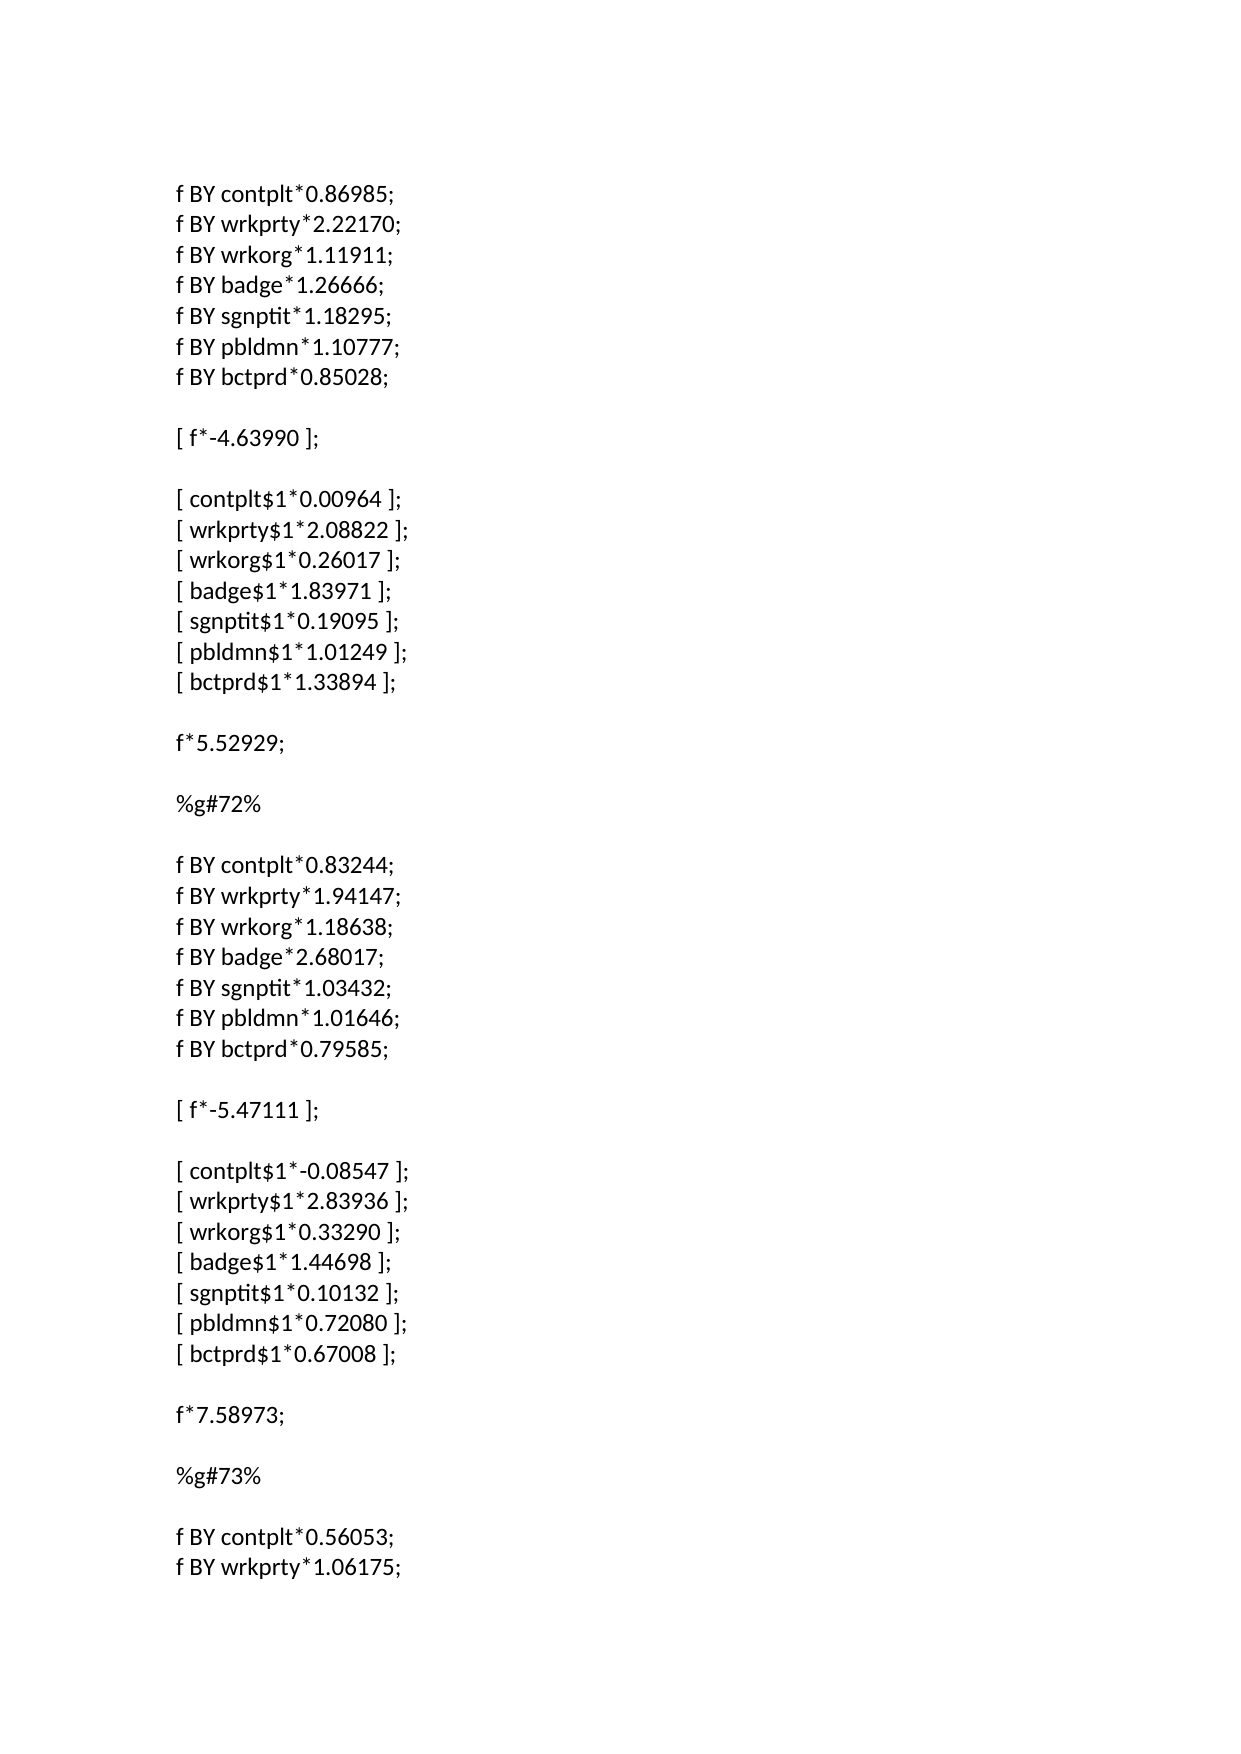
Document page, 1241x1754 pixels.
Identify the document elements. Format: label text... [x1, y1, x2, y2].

text [ badge$1*1.44698 ]; [148, 1246, 1093, 1277]
text f BY contplt*0.86985; [148, 178, 1093, 209]
text f*5.52929; [148, 727, 1093, 758]
text %g#73% [148, 1460, 1093, 1491]
text [ wrkprty$1*2.83936 ]; [148, 1185, 1093, 1216]
text f BY wrkprty*2.22170; [148, 209, 1093, 239]
text [ bctprd$1*1.33894 ]; [148, 666, 1093, 697]
text f BY bctprd*0.85028; [148, 361, 1093, 392]
text [ sgnptit$1*0.19095 ]; [148, 605, 1093, 636]
text f BY sgnptit*1.03432; [148, 972, 1093, 1002]
text [ contplt$1*0.00964 ]; [148, 483, 1093, 514]
text f BY bctprd*0.79585; [148, 1033, 1093, 1063]
text [ bctprd$1*0.67008 ]; [148, 1338, 1093, 1368]
text [ f*-5.47111 ]; [148, 1094, 1093, 1124]
text [ wrkorg$1*0.33290 ]; [148, 1216, 1093, 1246]
text f BY pbldmn*1.10777; [148, 331, 1093, 361]
text f BY contplt*0.56053; [148, 1521, 1093, 1552]
text f BY sgnptit*1.18295; [148, 300, 1093, 331]
text f BY pbldmn*1.01646; [148, 1002, 1093, 1033]
text [ f*-4.63990 ]; [148, 422, 1093, 453]
text f BY badge*1.26666; [148, 270, 1093, 300]
text [ pbldmn$1*0.72080 ]; [148, 1307, 1093, 1338]
text [ sgnptit$1*0.10132 ]; [148, 1277, 1093, 1307]
text f BY wrkprty*1.94147; [148, 880, 1093, 911]
text %g#72% [148, 788, 1093, 819]
text f BY wrkprty*1.06175; [148, 1552, 1093, 1582]
text f*7.58973; [148, 1399, 1093, 1429]
text [ pbldmn$1*1.01249 ]; [148, 636, 1093, 666]
text [ wrkprty$1*2.08822 ]; [148, 514, 1093, 544]
text f BY contplt*0.83244; [148, 849, 1093, 880]
text [ wrkorg$1*0.26017 ]; [148, 544, 1093, 575]
text f BY wrkorg*1.11911; [148, 239, 1093, 270]
text [ badge$1*1.83971 ]; [148, 575, 1093, 605]
text [ contplt$1*-0.08547 ]; [148, 1155, 1093, 1185]
text f BY wrkorg*1.18638; [148, 911, 1093, 941]
text f BY badge*2.68017; [148, 941, 1093, 972]
